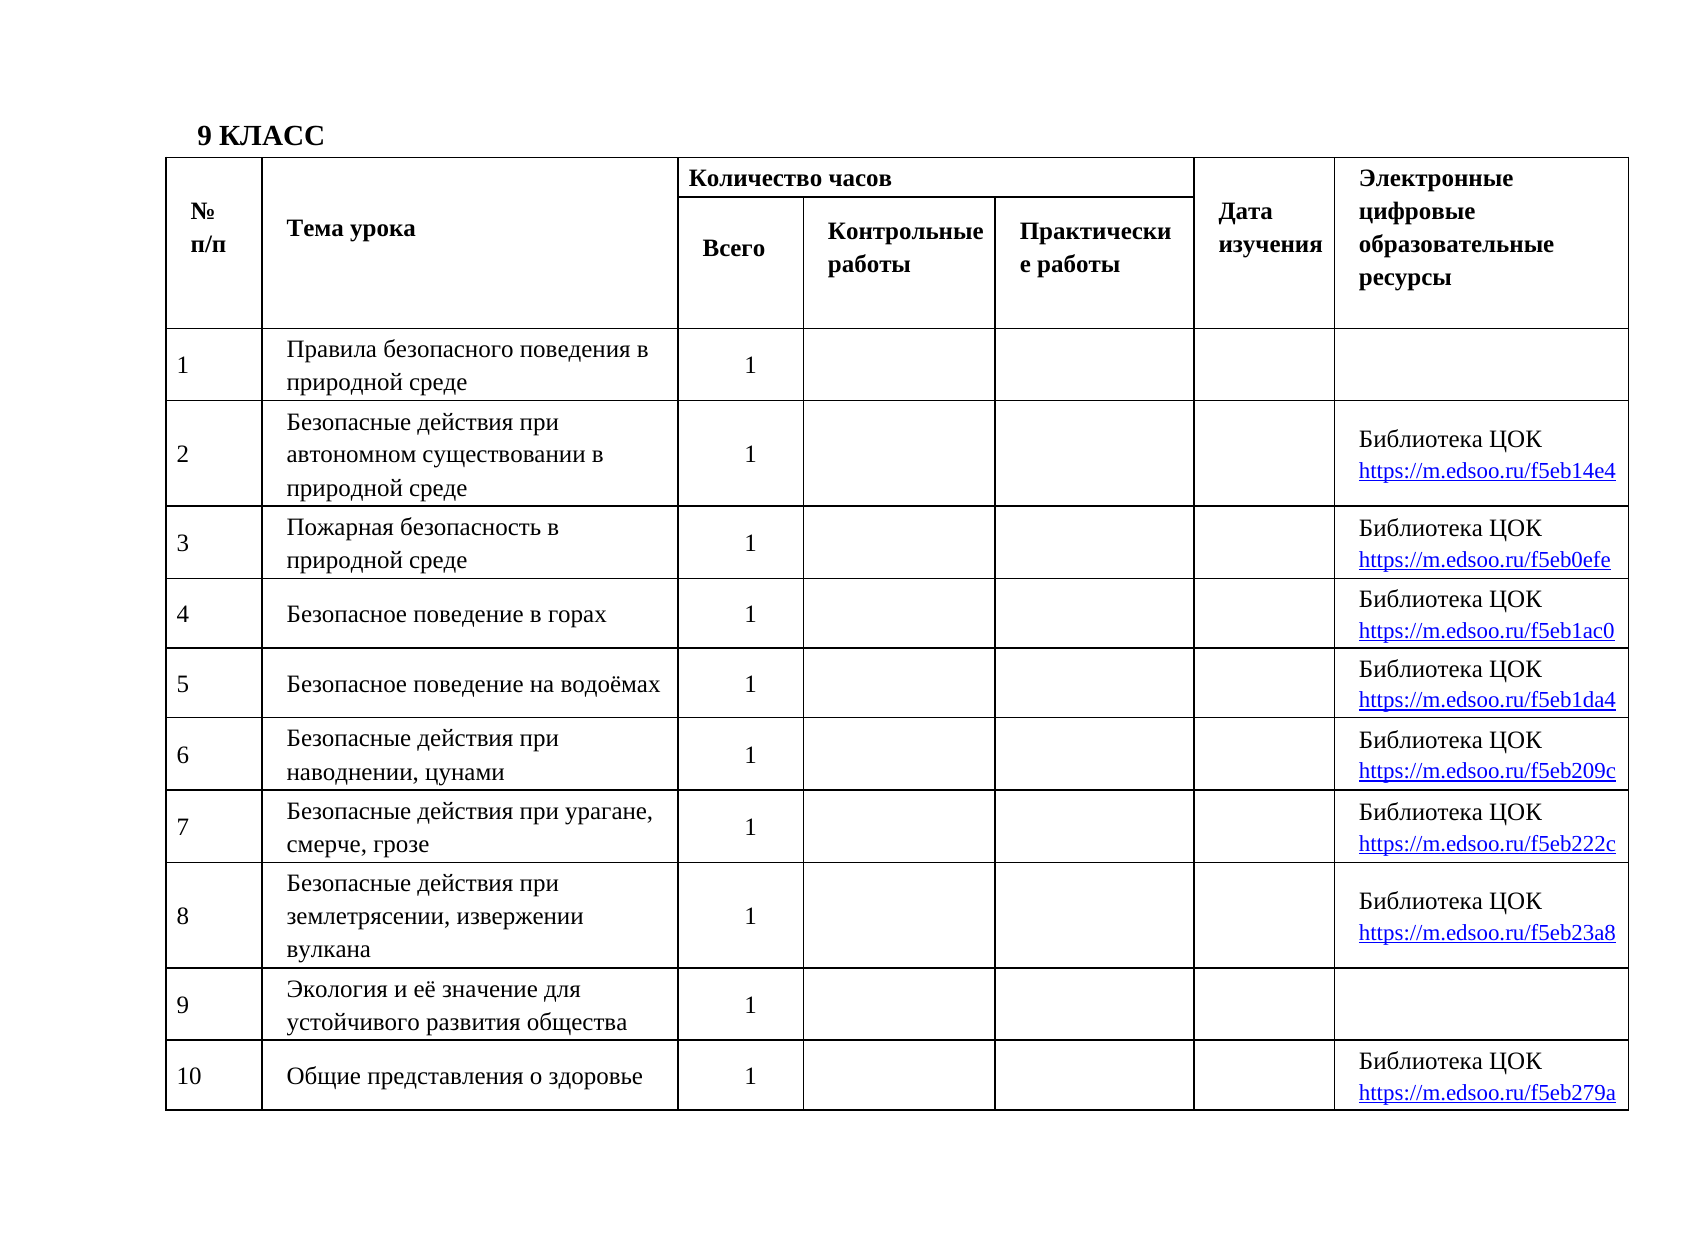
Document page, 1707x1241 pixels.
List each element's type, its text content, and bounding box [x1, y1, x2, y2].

table_header Дата изучения [1195, 158, 1334, 327]
table_cell 6 [167, 718, 261, 789]
table_cell 1 [167, 329, 261, 400]
table_cell 5 [167, 649, 261, 717]
table_cell [1195, 401, 1334, 505]
table_cell Безопасные действия при наводнении, цунами [263, 718, 677, 789]
table_cell [804, 718, 994, 789]
table_cell Безопасные действия при автономном существовании в природной среде [263, 401, 677, 505]
table_cell 1 [679, 329, 803, 400]
table_cell [996, 649, 1193, 717]
table_cell Библиотека ЦОК https://m.edsoo.ru/f5eb14e4 [1335, 401, 1628, 505]
table_cell 9 [167, 969, 261, 1039]
table_cell [1335, 329, 1628, 400]
table_cell [996, 718, 1193, 789]
table_cell 4 [167, 579, 261, 647]
table_cell Экология и её значение для устойчивого развития общества [263, 969, 677, 1039]
table_cell Библиотека ЦОК https://m.edsoo.ru/f5eb209c [1335, 718, 1628, 789]
table_cell 2 [167, 401, 261, 505]
table_cell Практические работы [996, 198, 1193, 327]
table_header Тема урока [263, 158, 677, 327]
table_cell [996, 863, 1193, 967]
table_cell [804, 649, 994, 717]
table_cell Библиотека ЦОК https://m.edsoo.ru/f5eb1da4 [1335, 649, 1628, 717]
table_cell [1195, 329, 1334, 400]
table_cell [996, 1041, 1193, 1109]
table_cell [996, 791, 1193, 862]
table_cell 1 [679, 649, 803, 717]
table_cell [804, 401, 994, 505]
table_cell [1195, 863, 1334, 967]
table_cell Безопасные действия при урагане, смерче, грозе [263, 791, 677, 862]
table_cell [804, 329, 994, 400]
table_cell 1 [679, 863, 803, 967]
table_cell [996, 969, 1193, 1039]
table_cell Безопасное поведение на водоёмах [263, 649, 677, 717]
table_cell [1195, 507, 1334, 578]
table_cell [804, 1041, 994, 1109]
table_cell [804, 579, 994, 647]
table_cell [1335, 969, 1628, 1039]
table_cell [1195, 718, 1334, 789]
table_cell 1 [679, 579, 803, 647]
table_cell Пожарная безопасность в природной среде [263, 507, 677, 578]
table_cell 8 [167, 863, 261, 967]
table_cell Правила безопасного поведения в природной среде [263, 329, 677, 400]
table_cell [996, 507, 1193, 578]
table_cell 1 [679, 507, 803, 578]
table_cell [804, 969, 994, 1039]
table_cell [996, 579, 1193, 647]
table_cell Библиотека ЦОК https://m.edsoo.ru/f5eb23a8 [1335, 863, 1628, 967]
table_cell Библиотека ЦОК https://m.edsoo.ru/f5eb1ac0 [1335, 579, 1628, 647]
table_cell Общие представления о здоровье [263, 1041, 677, 1109]
table_cell 1 [679, 1041, 803, 1109]
table_cell 10 [167, 1041, 261, 1109]
table_header Электронные цифровые образовательные ресурсы [1335, 158, 1628, 327]
table_cell Библиотека ЦОК https://m.edsoo.ru/f5eb222c [1335, 791, 1628, 862]
table_cell Библиотека ЦОК https://m.edsoo.ru/f5eb0efe [1335, 507, 1628, 578]
table_cell 7 [167, 791, 261, 862]
table_cell [804, 863, 994, 967]
table_cell [996, 329, 1193, 400]
table_cell Безопасные действия при землетрясении, извержении вулкана [263, 863, 677, 967]
table_cell 1 [679, 791, 803, 862]
table_cell [1195, 649, 1334, 717]
table_cell 1 [679, 969, 803, 1039]
table_cell Библиотека ЦОК https://m.edsoo.ru/f5eb279a [1335, 1041, 1628, 1109]
table_cell [1195, 791, 1334, 862]
table_cell [804, 507, 994, 578]
table_cell 1 [679, 718, 803, 789]
table_cell 1 [679, 401, 803, 505]
table_cell [1195, 969, 1334, 1039]
table_cell [996, 401, 1193, 505]
table_cell [804, 791, 994, 862]
text 9 КЛАСС [190, 118, 1618, 152]
table_header № п/п [167, 158, 261, 327]
table_cell Контрольные работы [804, 198, 994, 327]
table_cell [1195, 1041, 1334, 1109]
table_cell Всего [679, 198, 803, 327]
table_cell [1195, 579, 1334, 647]
table_cell 3 [167, 507, 261, 578]
table_header Количество часов [679, 158, 1193, 196]
table_cell Безопасное поведение в горах [263, 579, 677, 647]
